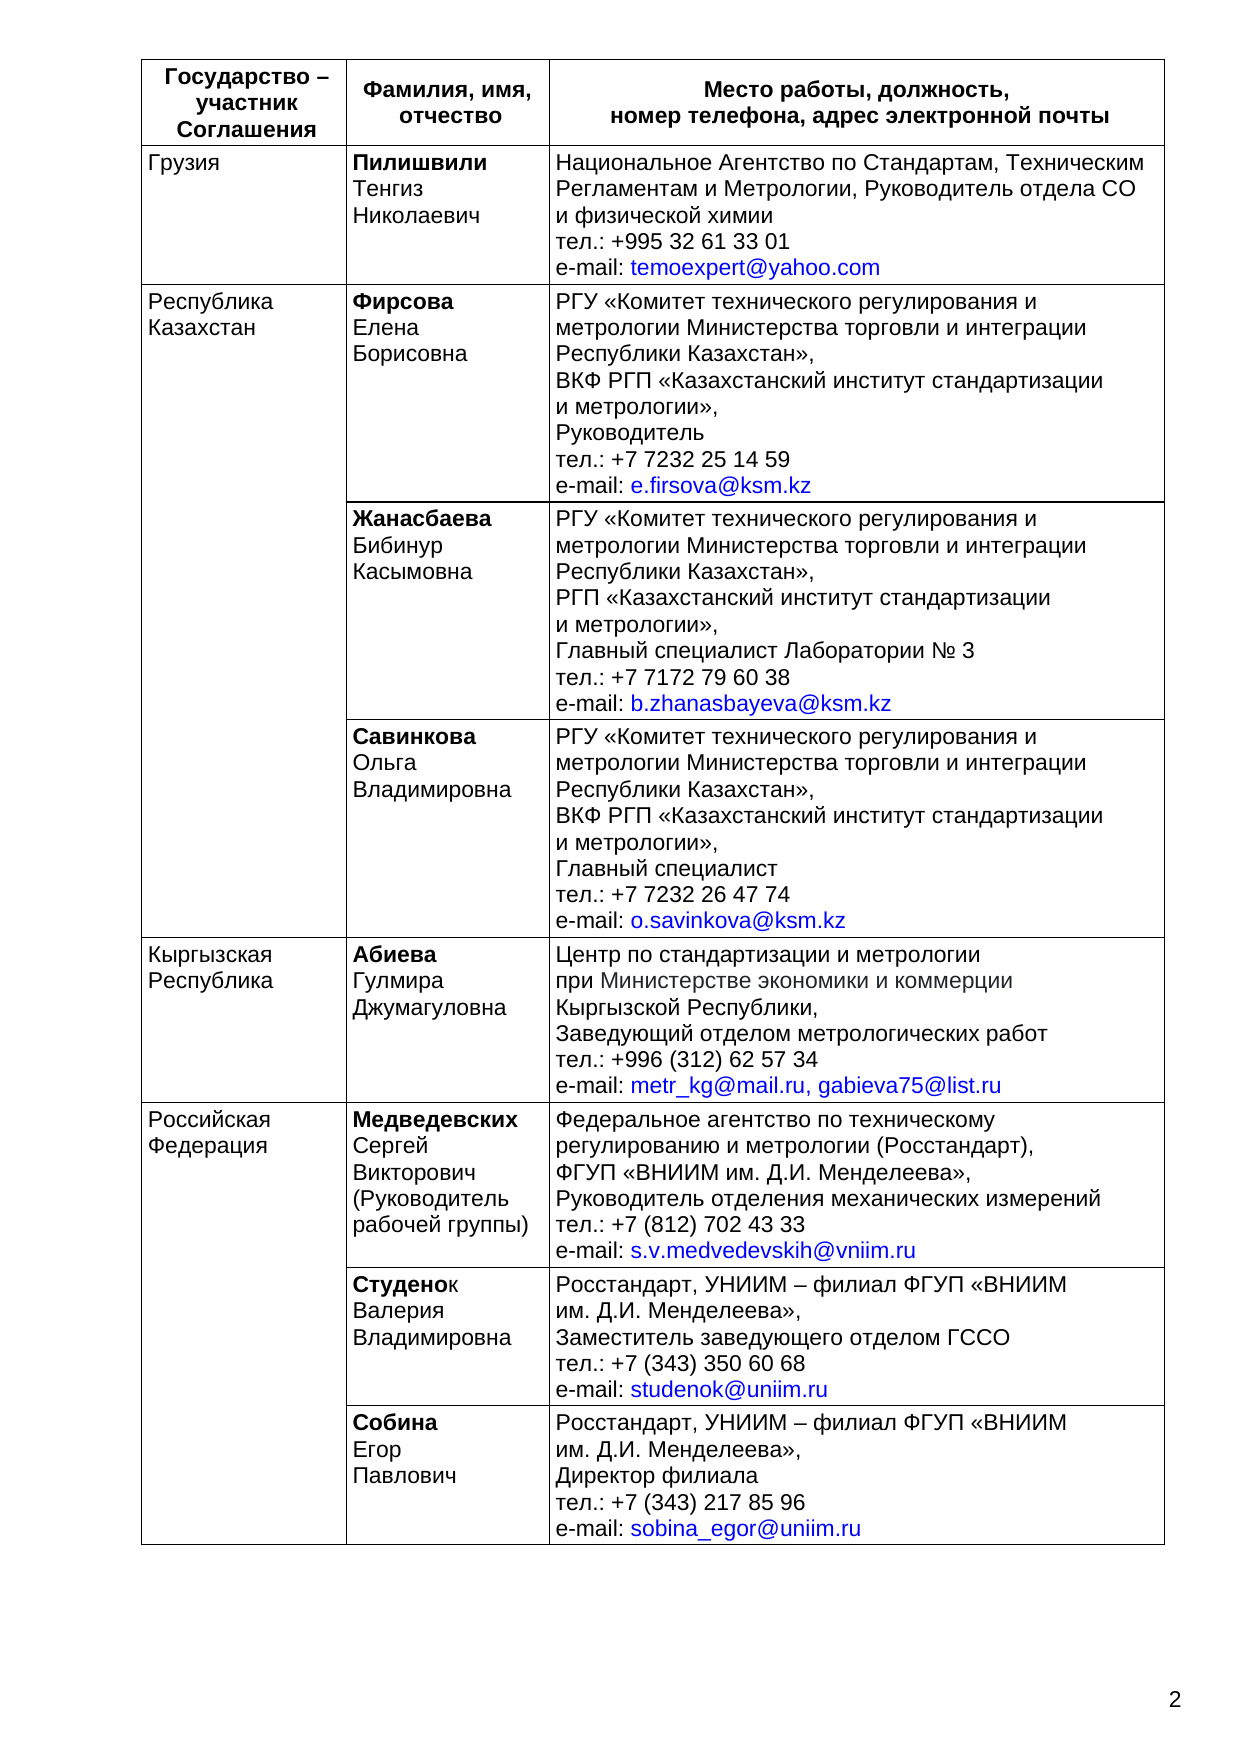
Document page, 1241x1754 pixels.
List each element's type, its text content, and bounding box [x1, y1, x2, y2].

table_cell Национальное Агентство по Стандартам, Техническим Регламентам и Метрологии, Руководитель отдела СО и физической химии тел.: +995 32 61 33 01 е-mail: temoexpert@yahoo.com [550, 146, 1164, 284]
table_cell Собина Егор Павлович [347, 1406, 549, 1544]
table_cell Федеральное агентство по техническому регулированию и метрологии (Росстандарт), ФГУП «ВНИИМ им. Д.И. Менделеева», Руководитель отделения механических измерений тел.: +7 (812) 702 43 33 е-mail: s.v.medvedevskih@vniim.ru [550, 1103, 1164, 1267]
table_cell Медведевских Сергей Викторович (Руководитель рабочей группы) [347, 1103, 549, 1267]
table_cell Республика Казахстан [142, 285, 346, 937]
table_cell РГУ «Комитет технического регулирования и метрологии Министерства торговли и интеграции Республики Казахстан», РГП «Казахстанский институт стандартизации и метрологии», Главный специалист Лаборатории № 3 тел.: +7 7172 79 60 38 e-mail: b.zhanasbayeva@ksm.kz [550, 503, 1164, 719]
table_cell Российская Федерация [142, 1103, 346, 1544]
table_cell РГУ «Комитет технического регулирования и метрологии Министерства торговли и интеграции Республики Казахстан», ВКФ РГП «Казахстанский институт стандартизации и метрологии», Главный специалист тел.: +7 7232 26 47 74 е-mail: o.savinkova@ksm.kz [550, 720, 1164, 937]
table_cell Абиева Гулмира Джумагуловна [347, 938, 549, 1102]
table_cell Росстандарт, УНИИМ – филиал ФГУП «ВНИИМ им. Д.И. Менделеева», Директор филиала тел.: +7 (343) 217 85 96 е-mail: sobina_egor@uniim.ru [550, 1406, 1164, 1544]
table_cell Пилишвили Тенгиз Николаевич [347, 146, 549, 284]
table_cell Студенок Валерия Владимировна [347, 1268, 549, 1405]
table_cell Фирсова Елена Борисовна [347, 285, 549, 501]
table_cell РГУ «Комитет технического регулирования и метрологии Министерства торговли и интеграции Республики Казахстан», ВКФ РГП «Казахстанский институт стандартизации и метрологии», Руководитель тел.: +7 7232 25 14 59 е-mail: e.firsova@ksm.kz [550, 285, 1164, 501]
table_header Фамилия, имя, отчество [347, 60, 549, 145]
table_cell Жанасбаева Бибинур Касымовна [347, 503, 549, 719]
table_header Место работы, должность, номер телефона, адрес электронной почты [550, 60, 1164, 145]
table_header Государство – участник Соглашения [142, 60, 346, 145]
table_cell Центр по стандартизации и метрологии при Министерстве экономики и коммерции Кыргызской Республики, Заведующий отделом метрологических работ тел.: +996 (312) 62 57 34 е-mail: metr_kg@mail.ru, gabieva75@list.ru [550, 938, 1164, 1102]
table_cell Росстандарт, УНИИМ – филиал ФГУП «ВНИИМ им. Д.И. Менделеева», Заместитель заведующего отделом ГССО тел.: +7 (343) 350 60 68 e-mail: studenok@uniim.ru [550, 1268, 1164, 1405]
table_cell Кыргызская Республика [142, 938, 346, 1102]
table_cell Грузия [142, 146, 346, 284]
table_cell Савинкова Ольга Владимировна [347, 720, 549, 937]
